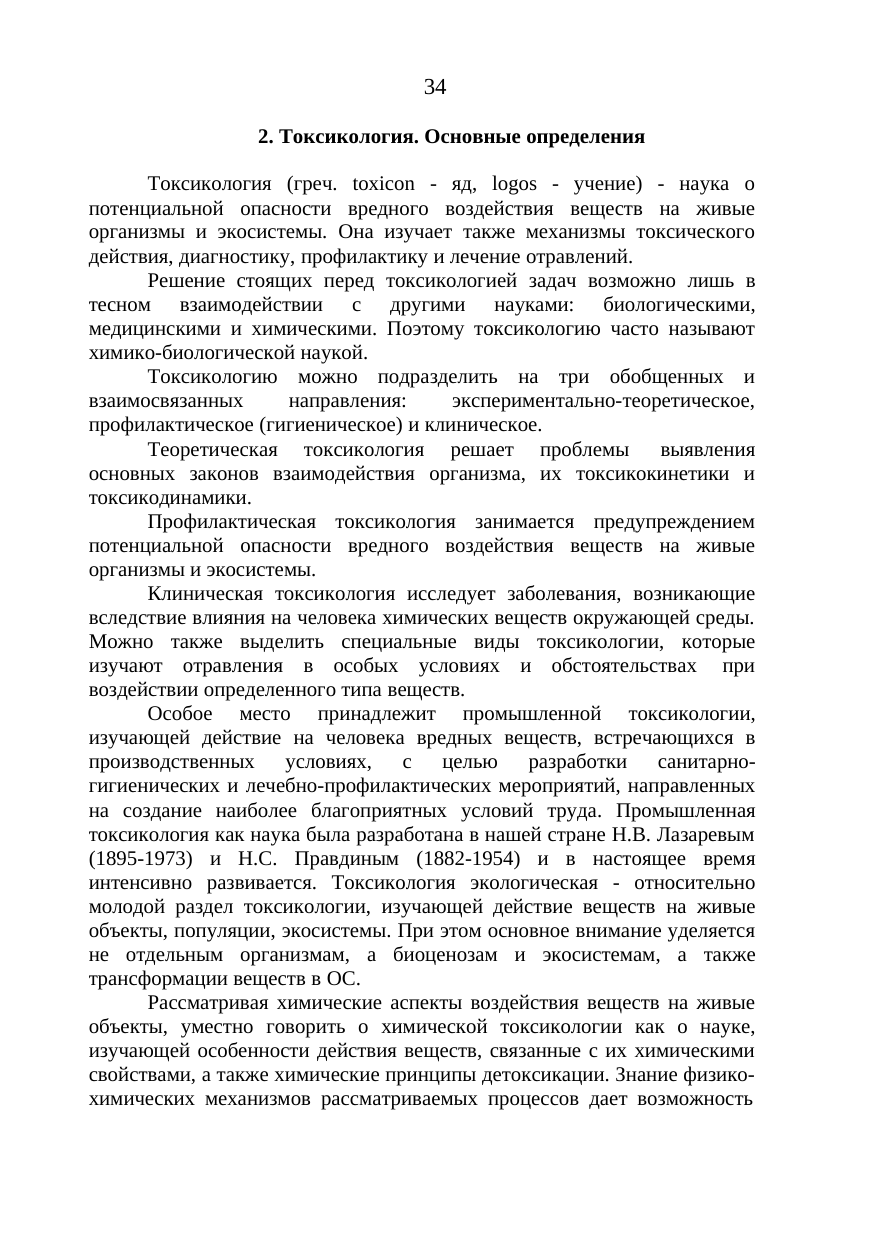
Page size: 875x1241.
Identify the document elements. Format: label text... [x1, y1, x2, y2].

text Токсикология (греч. toxicon - яд, logos - учение) - наука о потенциальной опасности вредного воздействия веществ на живые организмы и экосистемы. Она изучает также механизмы токсического действия, диагностику, профилактику и лечение отравлений. [88, 171, 755, 268]
text Профилактическая токсикология занимается предупреждением потенциальной опасности вредного воздействия веществ на живые организмы и экосистемы. [88, 509, 755, 581]
text Решение стоящих перед токсикологией задач возможно лишь в тесном взаимодействии с другими науками: биологическими, медицинскими и химическими. Поэтому токсикологию часто называют химико-биологической наукой. [88, 268, 756, 364]
text Теоретическая токсикология решает проблемы выявления основных законов взаимодействия организма, их токсикокинетики и токсикодинамики. [88, 436, 755, 509]
text Клиническая токсикология исследует заболевания, возникающие вследствие влияния на человека химических веществ окружающей среды. Можно также выделить специальные виды токсикологии, которые изучают отравления в особых условиях и обстоятельствах при воздействии определенного типа веществ. [88, 581, 755, 701]
list Токсикология. Основные определения [258, 124, 845, 148]
text Особое место принадлежит промышленной токсикологии, изучающей действие на человека вредных веществ, встречающихся в производственных условиях, с целью разработки санитарно- гигиенических и лечебно-профилактических мероприятий, направленных на создание наиболее благоприятных условий труда. Промышленная токсикология как наука была разработана в нашей стране Н.В. Лазаревым (1895-1973) и Н.С. Правдиным (1882-1954) и в настоящее время интенсивно развивается. Токсикология экологическая - относительно молодой раздел токсикологии, изучающей действие веществ на живые объекты, популяции, экосистемы. При этом основное внимание уделяется не отдельным организмам, а биоценозам и экосистемам, а также трансформации веществ в ОС. [88, 701, 756, 990]
text Токсикологию можно подразделить на три обобщенных и взаимосвязанных направления: экспериментально-теоретическое, профилактическое (гигиеническое) и клиническое. [88, 364, 755, 436]
text Рассматривая химические аспекты воздействия веществ на живые объекты, уместно говорить о химической токсикологии как о науке, изучающей особенности действия веществ, связанные с их химическими свойствами, а также химические принципы детоксикации. Знание физико- химических механизмов рассматриваемых процессов дает возможность [88, 990, 756, 1110]
